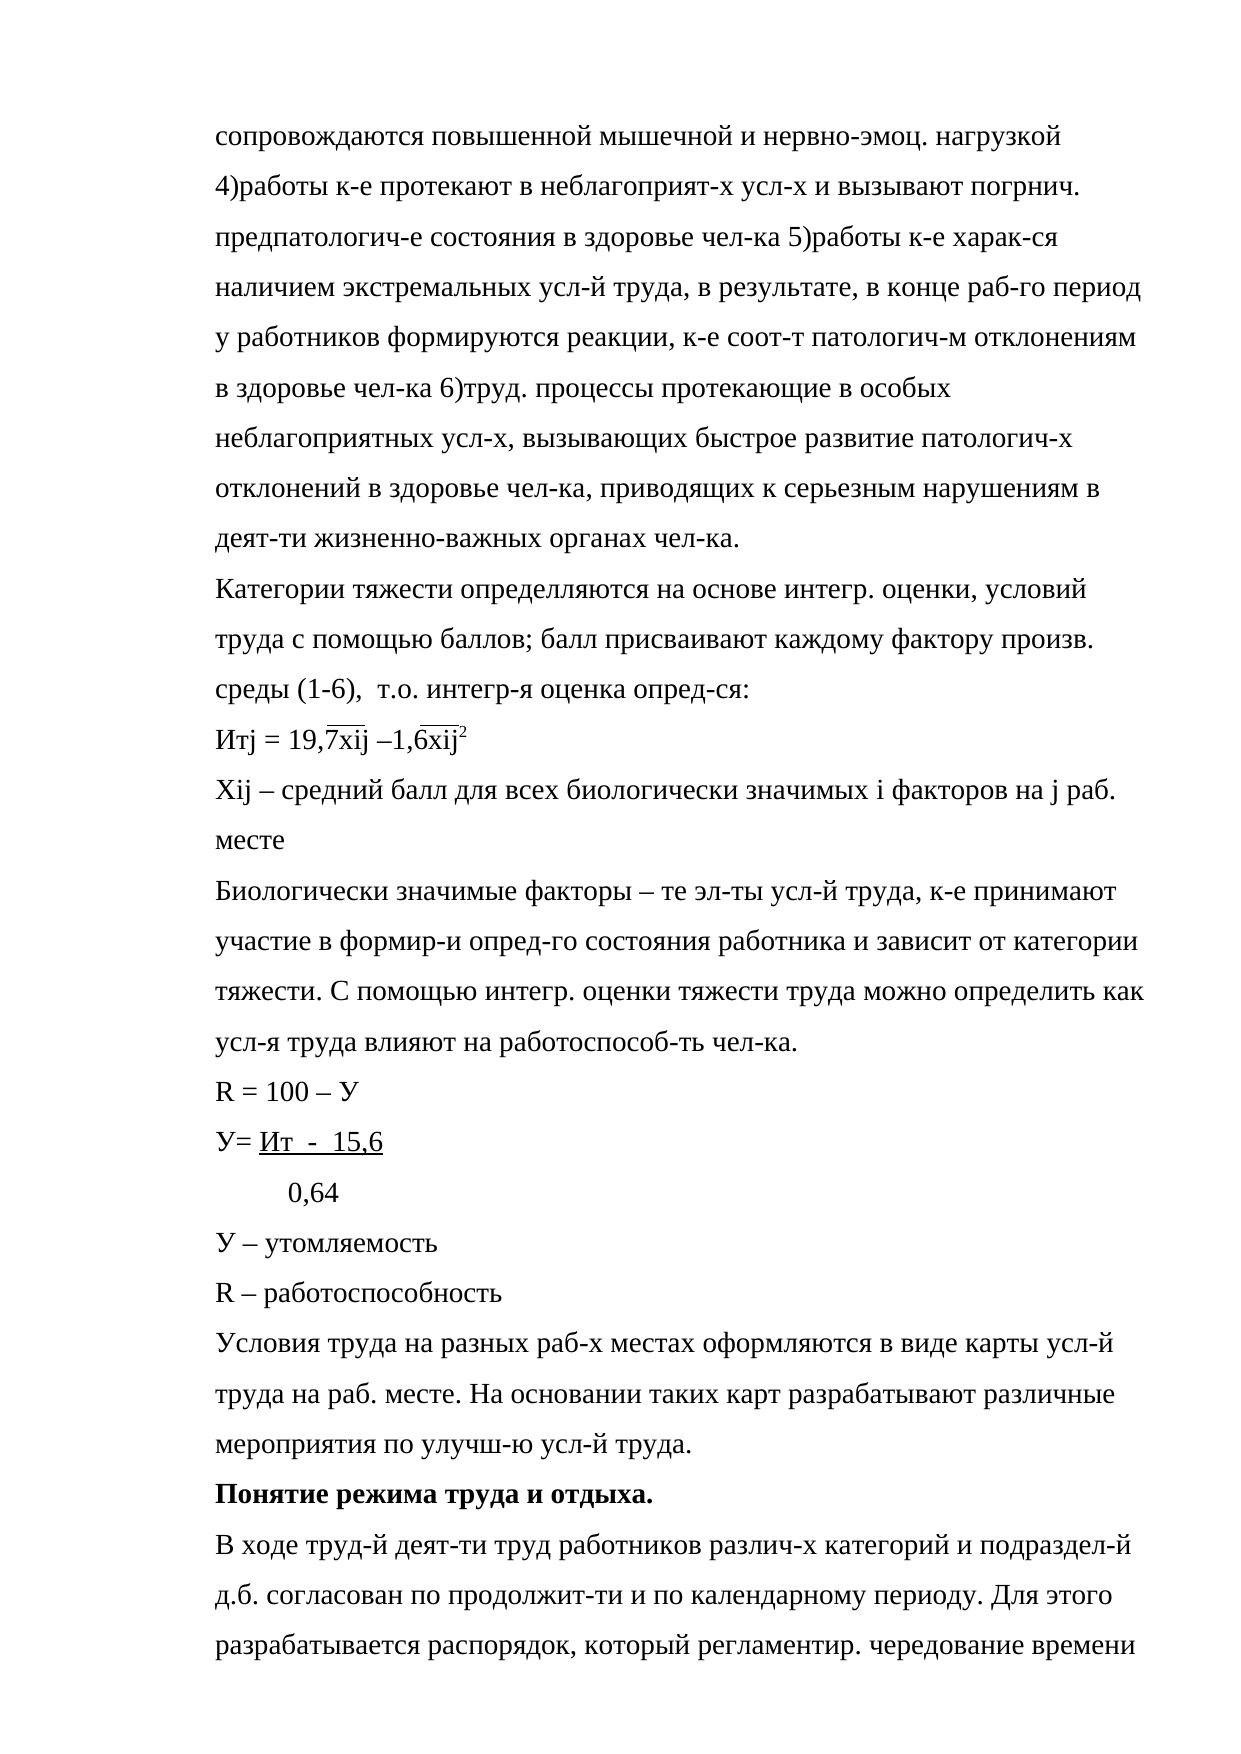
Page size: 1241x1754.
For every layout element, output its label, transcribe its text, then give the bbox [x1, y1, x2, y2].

text Категории тяжести определляются на основе интегр. оценки, условий труда с помощью баллов; балл присваивают каждому фактору произв. среды (1-6), т.о. интегр-я оценка опред-ся: [215, 571, 1152, 705]
text Итj = 19,7xij –1,6xij2 [215, 722, 1152, 755]
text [215, 1527, 1152, 1661]
text Условия труда на разных раб-х местах оформляются в виде карты усл-й труда на раб. месте. На основании таких карт разрабатывают различные мероприятия по улучш-ю усл-й труда. [215, 1326, 1152, 1460]
text R = 100 – У [215, 1074, 1152, 1108]
text У= Ит_-_15,6 [215, 1124, 1152, 1158]
text Хij – средний балл для всех биологически значимых i факторов на j раб. месте [215, 772, 1152, 856]
text 0,64 [215, 1175, 1152, 1208]
text R – работоспособность [215, 1275, 1152, 1309]
text Биологически значимые факторы – те эл-ты усл-й труда, к-е принимают участие в формир-и опред-го состояния работника и зависит от категории тяжести. С помощью интегр. оценки тяжести труда можно определить как усл-я труда влияют на работоспособ-ть чел-ка. [215, 873, 1152, 1057]
text Понятие режима труда и отдыха. [215, 1477, 1152, 1510]
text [215, 118, 1152, 554]
text У – утомляемость [215, 1225, 1152, 1258]
